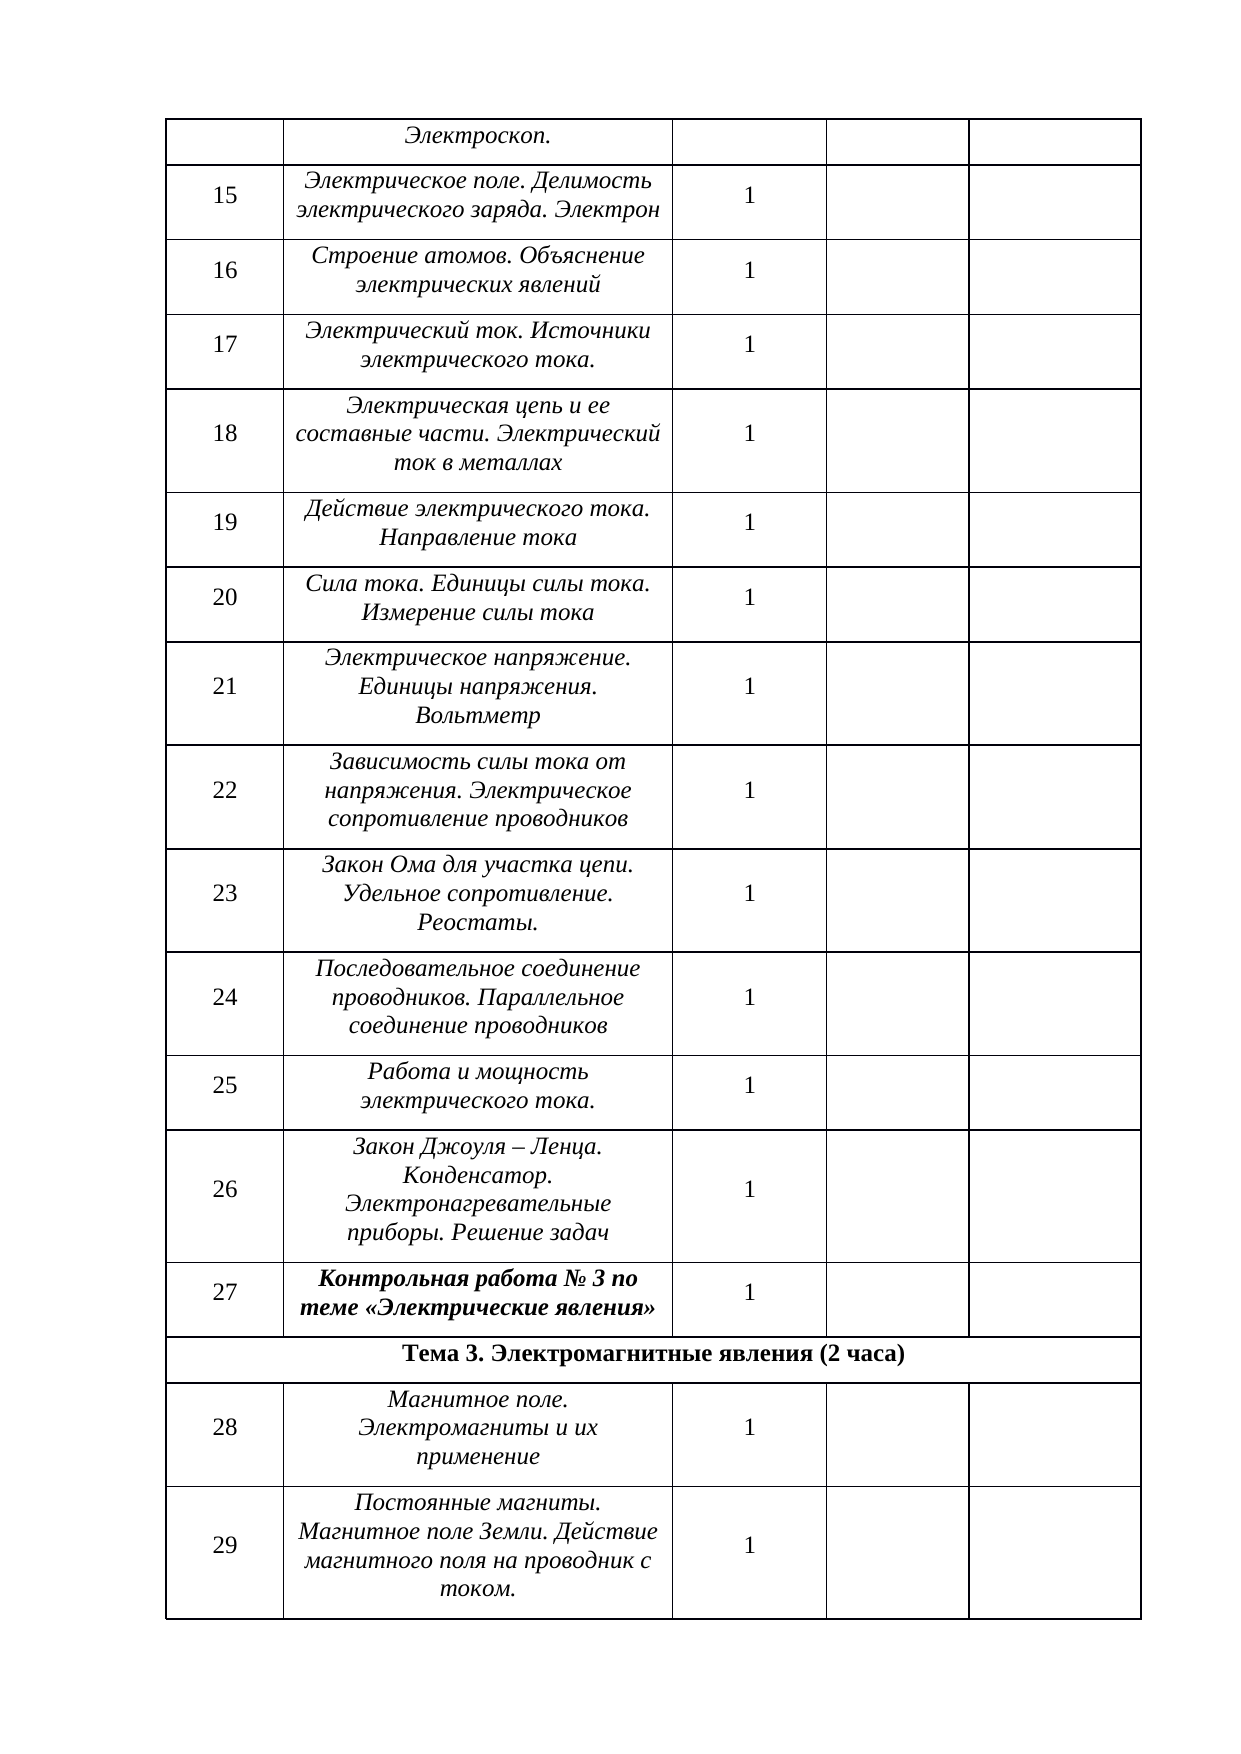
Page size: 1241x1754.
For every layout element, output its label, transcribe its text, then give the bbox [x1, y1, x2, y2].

table_cell 1 [673, 166, 826, 239]
table_cell [827, 120, 968, 164]
table_cell [827, 953, 968, 1055]
table_cell Электрический ток. Источники электрического тока. [284, 315, 672, 388]
table_cell [970, 120, 1140, 164]
table_cell 23 [167, 850, 283, 951]
table_cell 18 [167, 390, 283, 492]
table_cell [970, 166, 1140, 239]
table_cell 15 [167, 166, 283, 239]
table_cell Действие электрического тока. Направление тока [284, 493, 672, 566]
table_cell [970, 1384, 1140, 1486]
table_cell [827, 315, 968, 388]
table_cell [970, 643, 1140, 744]
table_cell 20 [167, 568, 283, 641]
table_cell [970, 315, 1140, 388]
table_cell [827, 746, 968, 848]
table_cell [827, 1056, 968, 1129]
table_cell 1 [673, 120, 826, 164]
table_cell Электрическое поле. Делимость электрического заряда. Электрон [284, 166, 672, 239]
table_cell 1 [673, 390, 826, 492]
table_cell Электрическое напряжение. Единицы напряжения. Вольтметр [284, 643, 672, 744]
table_cell [970, 493, 1140, 566]
table_cell Тема 3. Электромагнитные явления (2 часа) [167, 1338, 1140, 1382]
table_cell [970, 1056, 1140, 1129]
table_cell 1 [673, 1263, 826, 1336]
table_cell 21 [167, 643, 283, 744]
table_cell 1 [673, 1131, 826, 1262]
table_cell Закон Джоуля – Ленца. Конденсатор. Электронагревательные приборы. Решение задач [284, 1131, 672, 1262]
table_cell [827, 1487, 968, 1618]
table_cell Электрическая цепь и ее составные части. Электрический ток в металлах [284, 390, 672, 492]
table_cell [827, 390, 968, 492]
table_cell 19 [167, 493, 283, 566]
table_cell Контрольная работа № 3 по теме «Электрические явления» [284, 1263, 672, 1336]
table_cell [827, 1131, 968, 1262]
table_cell 17 [167, 315, 283, 388]
table_cell 1 [673, 568, 826, 641]
table_cell 1 [673, 1487, 826, 1618]
table_cell 24 [167, 953, 283, 1055]
table_cell [827, 166, 968, 239]
table_cell 1 [673, 493, 826, 566]
table_cell [827, 1384, 968, 1486]
table_cell [827, 240, 968, 313]
table_cell [970, 1263, 1140, 1336]
table_cell [970, 390, 1140, 492]
table_cell Постоянные магниты. Магнитное поле Земли. Действие магнитного поля на проводник с током. [284, 1487, 672, 1618]
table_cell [284, 120, 672, 164]
table_cell 22 [167, 746, 283, 848]
table_cell 1 [673, 746, 826, 848]
table_cell Закон Ома для участка цепи. Удельное сопротивление. Реостаты. [284, 850, 672, 951]
table_cell 1 [673, 240, 826, 313]
table_cell 29 [167, 1487, 283, 1618]
table_cell [970, 568, 1140, 641]
table_cell [970, 953, 1140, 1055]
table_cell 1 [673, 1056, 826, 1129]
table_cell 1 [673, 1384, 826, 1486]
table_cell Последовательное соединение проводников. Параллельное соединение проводников [284, 953, 672, 1055]
table_cell [970, 746, 1140, 848]
table_cell [970, 850, 1140, 951]
table_cell [827, 493, 968, 566]
table_cell Магнитное поле. Электромагниты и их применение [284, 1384, 672, 1486]
table_cell 1 [673, 643, 826, 744]
table_cell Строение атомов. Объяснение электрических явлений [284, 240, 672, 313]
table_cell 25 [167, 1056, 283, 1129]
table_cell [970, 1131, 1140, 1262]
table_cell Сила тока. Единицы силы тока. Измерение силы тока [284, 568, 672, 641]
table_cell [827, 850, 968, 951]
table_cell [827, 568, 968, 641]
table_cell 16 [167, 240, 283, 313]
table_cell 1 [673, 315, 826, 388]
table_cell 28 [167, 1384, 283, 1486]
table_cell 1 [673, 850, 826, 951]
table_cell Работа и мощность электрического тока. [284, 1056, 672, 1129]
table_cell 1 [673, 953, 826, 1055]
table_cell 27 [167, 1263, 283, 1336]
table_cell 14 [167, 120, 283, 164]
table_cell [827, 643, 968, 744]
table_cell [827, 1263, 968, 1336]
table_cell Зависимость силы тока от напряжения. Электрическое сопротивление проводников [284, 746, 672, 848]
table_cell [970, 1487, 1140, 1618]
table_cell [970, 240, 1140, 313]
table_cell 26 [167, 1131, 283, 1262]
